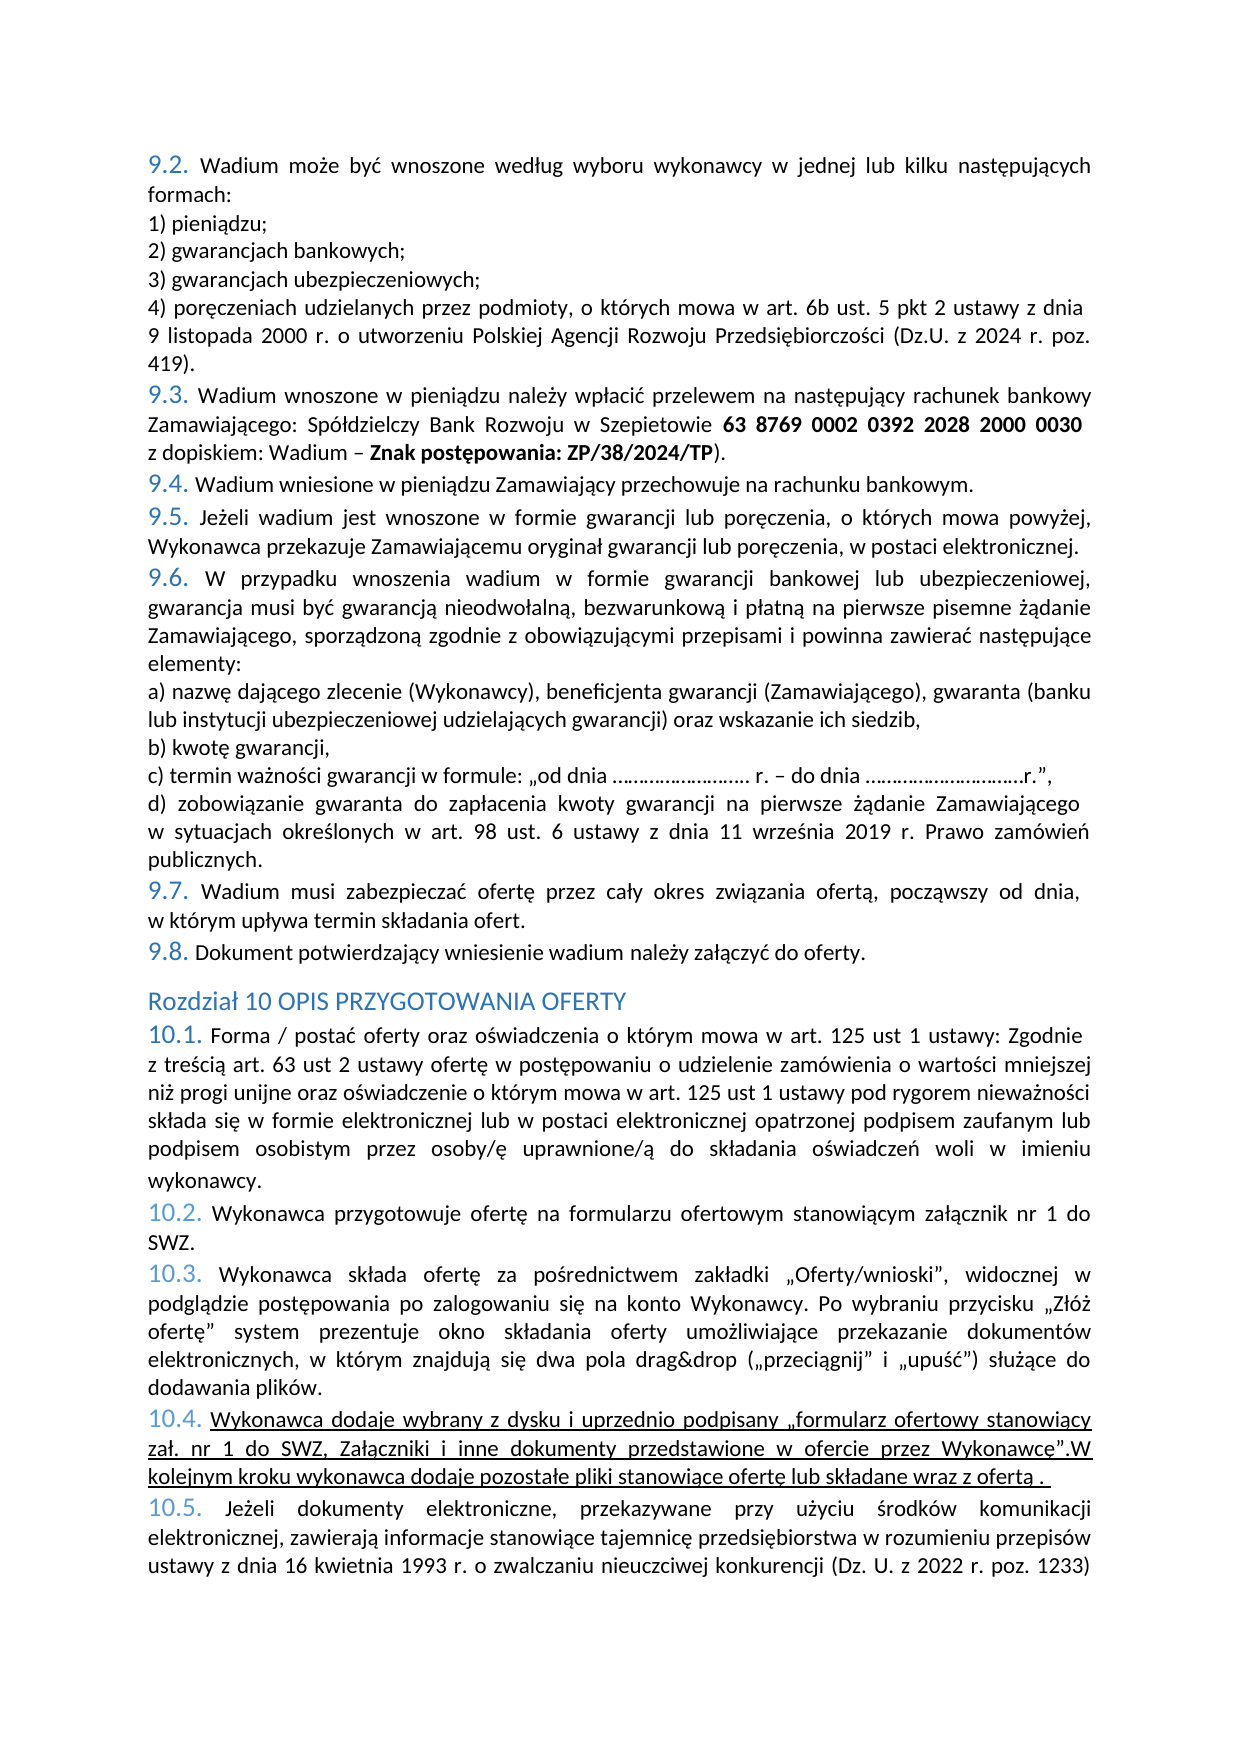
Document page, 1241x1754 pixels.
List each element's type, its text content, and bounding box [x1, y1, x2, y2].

text 10.1. Forma / postać oferty oraz oświadczenia o którym mowa w art. 125 ust 1 ustawy: Zgodnie z treścią art. 63 ust 2 ustawy ofertę w postępowaniu o udzielenie zamówienia o wartości mniejszej niż progi unijne oraz oświadczenie o którym mowa w art. 125 ust 1 ustawy pod rygorem nieważności składa się w formie elektronicznej lub w postaci elektronicznej opatrzonej podpisem zaufanym lub podpisem osobistym przez osoby/ę uprawnione/ą do składania oświadczeń woli w imieniu wykonawcy. [148, 1017, 1093, 1195]
text 9.5. Jeżeli wadium jest wnoszone w formie gwarancji lub poręczenia, o których mowa powyżej, Wykonawca przekazuje Zamawiającemu oryginał gwarancji lub poręczenia, w postaci elektronicznej. [148, 499, 1093, 560]
text 9.3. Wadium wnoszone w pieniądzu należy wpłacić przelewem na następujący rachunek bankowy Zamawiającego: Spółdzielczy Bank Rozwoju w Szepietowie 63 8769 0002 0392 2028 2000 0030 z dopiskiem: Wadium – Znak postępowania: ZP/38/2024/TP). [148, 377, 1093, 466]
text 2) gwarancjach bankowych; [148, 237, 1093, 265]
text 4) poręczeniach udzielanych przez podmioty, o których mowa w art. 6b ust. 5 pkt 2 ustawy z dnia 9 listopada 2000 r. o utworzeniu Polskiej Agencji Rozwoju Przedsiębiorczości (Dz.U. z 2024 r. poz. 419). [148, 293, 1093, 377]
text 9.2. Wadium może być wnoszone według wyboru wykonawcy w jednej lub kilku następujących formach: [148, 148, 1093, 209]
subtitle Rozdział 10 OPIS PRZYGOTOWANIA OFERTY [148, 984, 1093, 1017]
text b) kwotę gwarancji, [148, 733, 1093, 761]
text 10.2. Wykonawca przygotowuje ofertę na formularzu ofertowym stanowiącym załącznik nr 1 do SWZ. [148, 1195, 1093, 1256]
text 10.4. Wykonawca dodaje wybrany z dysku i uprzednio podpisany „formularz ofertowy stanowiący zał. nr 1 do SWZ, Załączniki i inne dokumenty przedstawione w ofercie przez Wykonawcę”.W kolejnym kroku wykonawca dodaje pozostałe pliki stanowiące ofertę lub składane wraz z ofertą . [148, 1401, 1093, 1458]
text 9.4. Wadium wniesione w pieniądzu Zamawiający przechowuje na rachunku bankowym. [148, 466, 1093, 499]
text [148, 1490, 1093, 1579]
text 9.6. W przypadku wnoszenia wadium w formie gwarancji bankowej lub ubezpieczeniowej, gwarancja musi być gwarancją nieodwołalną, bezwarunkową i płatną na pierwsze pisemne żądanie Zamawiającego, sporządzoną zgodnie z obowiązującymi przepisami i powinna zawierać następujące elementy: [148, 560, 1093, 677]
text c) termin ważności gwarancji w formule: „od dnia …………………….. r. – do dnia …………………………r.”, [148, 761, 1093, 789]
text 10.3. Wykonawca składa ofertę za pośrednictwem zakładki „Oferty/wnioski”, widocznej w podglądzie postępowania po zalogowaniu się na konto Wykonawcy. Po wybraniu przycisku „Złóż ofertę” system prezentuje okno składania oferty umożliwiające przekazanie dokumentów elektronicznych, w którym znajdują się dwa pola drag&drop („przeciągnij” i „upuść”) służące do dodawania plików. [148, 1256, 1093, 1401]
text 10.4. Wykonawca dodaje wybrany z dysku i uprzednio podpisany „formularz ofertowy stanowiący zał. nr 1 do SWZ, Załączniki i inne dokumenty przedstawione w ofercie przez Wykonawcę”.W kolejnym kroku wykonawca dodaje pozostałe pliki stanowiące ofertę lub składane wraz z ofertą . [148, 1460, 1093, 1490]
text a) nazwę dającego zlecenie (Wykonawcy), beneficjenta gwarancji (Zamawiającego), gwaranta (banku lub instytucji ubezpieczeniowej udzielających gwarancji) oraz wskazanie ich siedzib, [148, 677, 1093, 733]
text d) zobowiązanie gwaranta do zapłacenia kwoty gwarancji na pierwsze żądanie Zamawiającego w sytuacjach określonych w art. 98 ust. 6 ustawy z dnia 11 września 2019 r. Prawo zamówień publicznych. [148, 789, 1093, 873]
text 3) gwarancjach ubezpieczeniowych; [148, 265, 1093, 293]
text 1) pieniądzu; [148, 209, 1093, 237]
text 9.7. Wadium musi zabezpieczać ofertę przez cały okres związania ofertą, począwszy od dnia, w którym upływa termin składania ofert. [148, 873, 1093, 934]
text 9.8. Dokument potwierdzający wniesienie wadium należy załączyć do oferty. [148, 934, 1093, 967]
